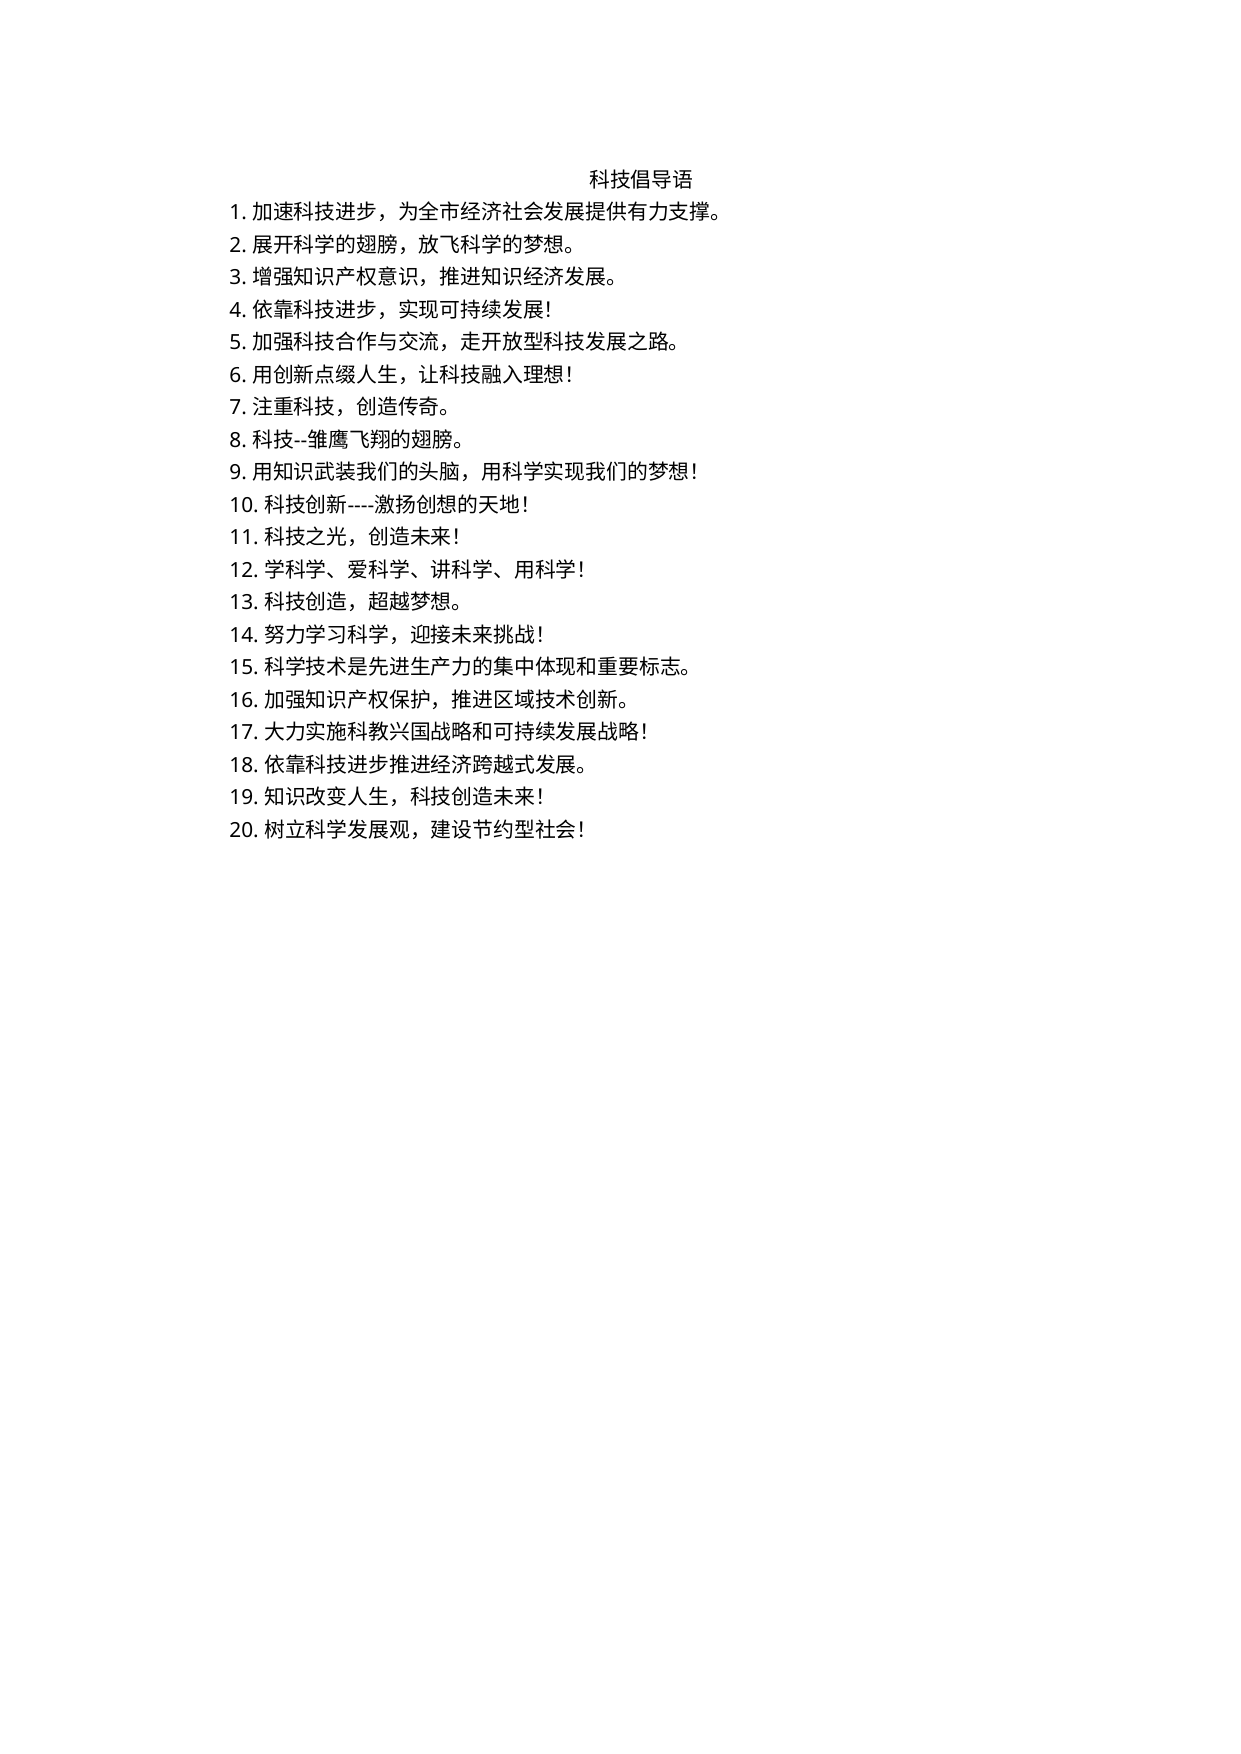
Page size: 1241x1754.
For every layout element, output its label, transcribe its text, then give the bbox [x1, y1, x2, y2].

text 9. 用知识武装我们的头脑，用科学实现我们的梦想！ [187, 454, 1053, 487]
text 19. 知识改变人生，科技创造未来！ [187, 779, 1053, 812]
text 15. 科学技术是先进生产力的集中体现和重要标志。 [187, 649, 1053, 682]
text 13. 科技创造，超越梦想。 [187, 584, 1053, 617]
text 16. 加强知识产权保护，推进区域技术创新。 [187, 682, 1053, 714]
text 科技倡导语 [187, 162, 1053, 194]
text 12. 学科学、爱科学、讲科学、用科学！ [187, 552, 1053, 584]
text 4. 依靠科技进步，实现可持续发展！ [187, 292, 1053, 324]
text 3. 增强知识产权意识，推进知识经济发展。 [187, 259, 1053, 292]
text 6. 用创新点缀人生，让科技融入理想！ [187, 357, 1053, 389]
text 17. 大力实施科教兴国战略和可持续发展战略！ [187, 714, 1053, 747]
text 1. 加速科技进步，为全市经济社会发展提供有力支撑。 [187, 194, 1053, 227]
text 20. 树立科学发展观，建设节约型社会！ [187, 812, 1053, 844]
text 2. 展开科学的翅膀，放飞科学的梦想。 [187, 227, 1053, 259]
text 18. 依靠科技进步推进经济跨越式发展。 [187, 747, 1053, 779]
text 14. 努力学习科学，迎接未来挑战！ [187, 617, 1053, 649]
text 5. 加强科技合作与交流，走开放型科技发展之路。 [187, 324, 1053, 357]
text 10. 科技创新----激扬创想的天地！ [187, 487, 1053, 519]
text 11. 科技之光，创造未来！ [187, 519, 1053, 552]
text 8. 科技--雏鹰飞翔的翅膀。 [187, 422, 1053, 454]
text 7. 注重科技，创造传奇。 [187, 389, 1053, 422]
